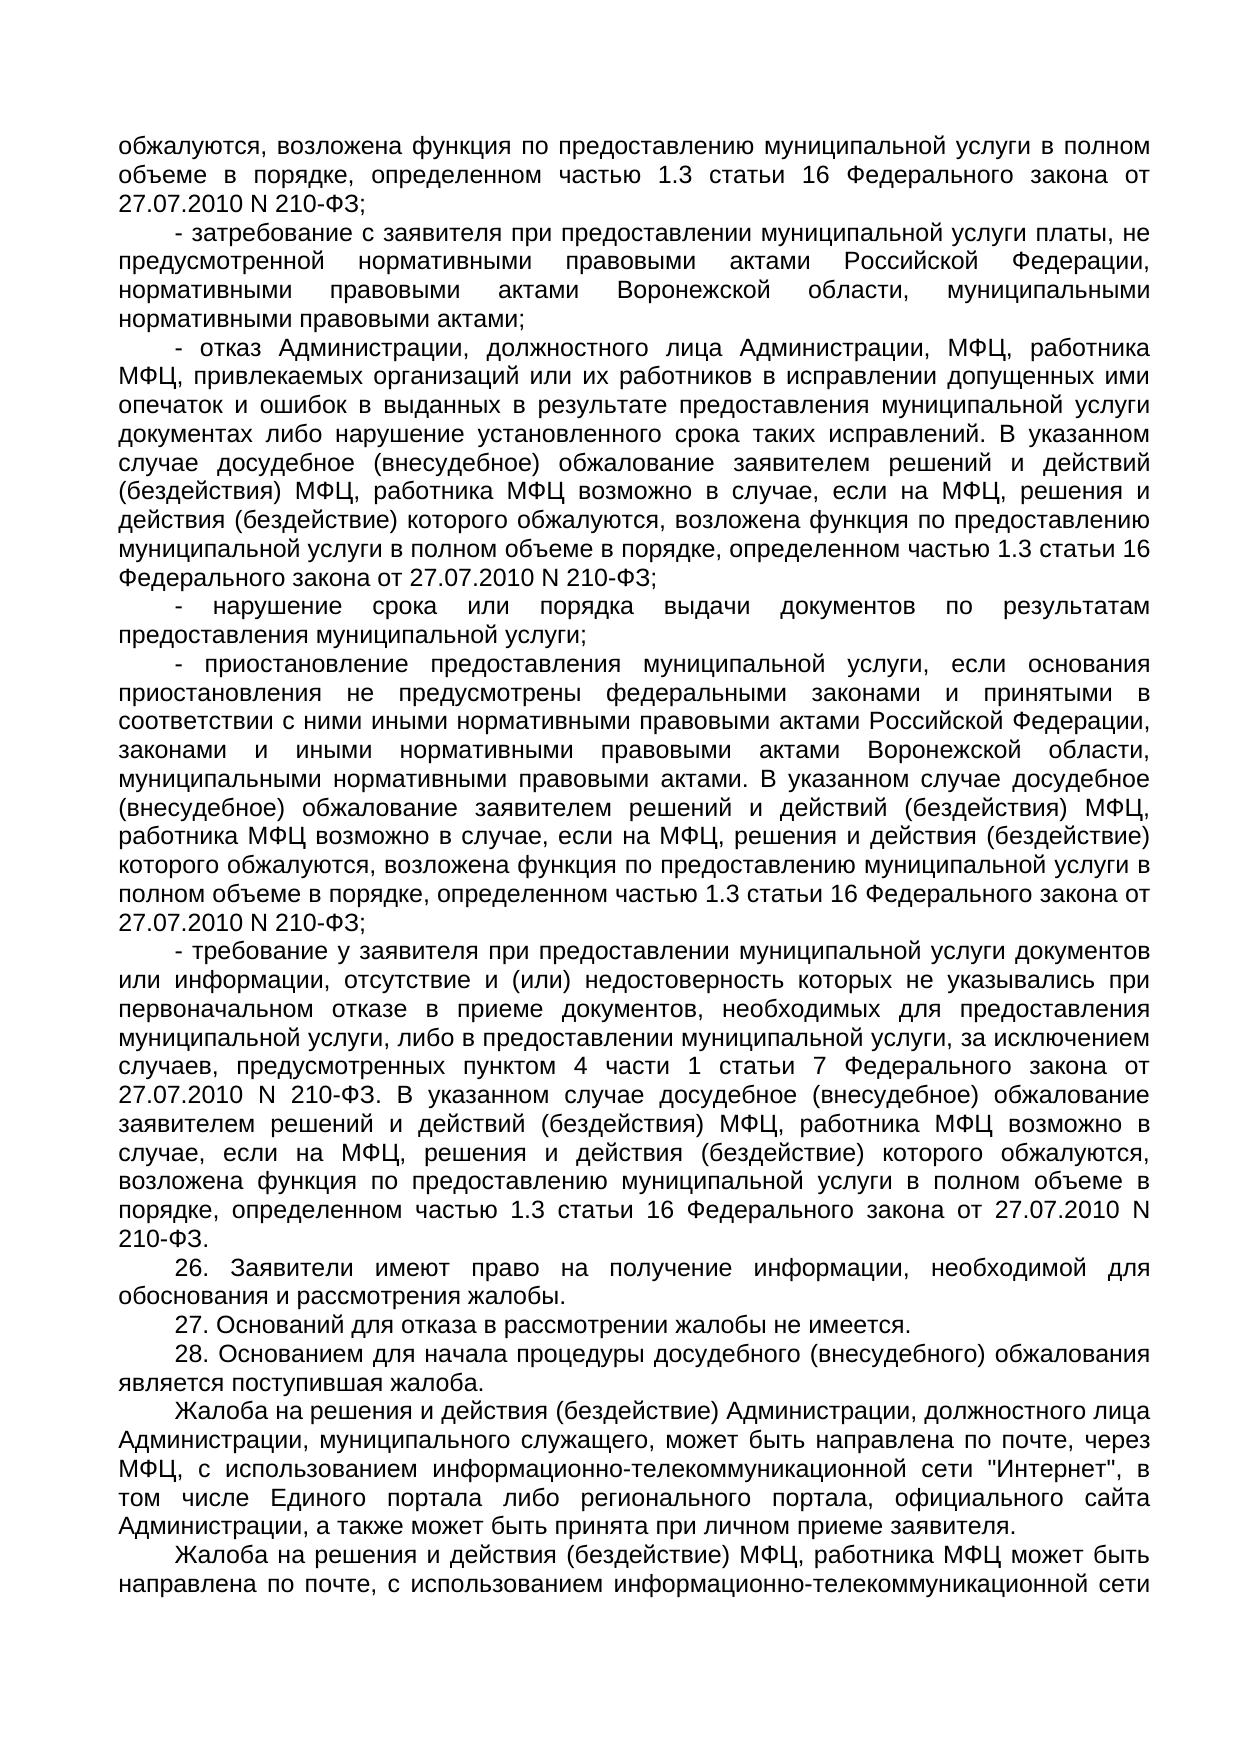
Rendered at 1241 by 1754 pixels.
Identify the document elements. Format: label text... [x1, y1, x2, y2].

text 28. Основанием для начала процедуры досудебного (внесудебного) обжалования является поступившая жалоба. [118, 1339, 1152, 1396]
text 27. Оснований для отказа в рассмотрении жалобы не имеется. [118, 1310, 1152, 1339]
text - отказ Администрации, должностного лица Администрации, МФЦ, работника МФЦ, привлекаемых организаций или их работников в исправлении допущенных ими опечаток и ошибок в выданных в результате предоставления муниципальной услуги документах либо нарушение установленного срока таких исправлений. В указанном случае досудебное (внесудебное) обжалование заявителем решений и действий (бездействия) МФЦ, работника МФЦ возможно в случае, если на МФЦ, решения и действия (бездействие) которого обжалуются, возложена функция по предоставлению муниципальной услуги в полном объеме в порядке, определенном частью 1.3 статьи 16 Федерального закона от 27.07.2010 N 210-ФЗ; [118, 333, 1152, 591]
text Жалоба на решения и действия (бездействие) Администрации, должностного лица Администрации, муниципального служащего, может быть направлена по почте, через МФЦ, с использованием информационно-телекоммуникационной сети "Интернет", в том числе Единого портала либо регионального портала, официального сайта Администрации, а также может быть принята при личном приеме заявителя. [118, 1396, 1152, 1540]
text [118, 1540, 1152, 1598]
text - приостановление предоставления муниципальной услуги, если основания приостановления не предусмотрены федеральными законами и принятыми в соответствии с ними иными нормативными правовыми актами Российской Федерации, законами и иными нормативными правовыми актами Воронежской области, муниципальными нормативными правовыми актами. В указанном случае досудебное (внесудебное) обжалование заявителем решений и действий (бездействия) МФЦ, работника МФЦ возможно в случае, если на МФЦ, решения и действия (бездействие) которого обжалуются, возложена функция по предоставлению муниципальной услуги в полном объеме в порядке, определенном частью 1.3 статьи 16 Федерального закона от 27.07.2010 N 210-ФЗ; [118, 649, 1152, 936]
text - затребование с заявителя при предоставлении муниципальной услуги платы, не предусмотренной нормативными правовыми актами Российской Федерации, нормативными правовыми актами Воронежской области, муниципальными нормативными правовыми актами; [118, 218, 1152, 333]
text - требование у заявителя при предоставлении муниципальной услуги документов или информации, отсутствие и (или) недостоверность которых не указывались при первоначальном отказе в приеме документов, необходимых для предоставления муниципальной услуги, либо в предоставлении муниципальной услуги, за исключением случаев, предусмотренных пунктом 4 части 1 статьи 7 Федерального закона от 27.07.2010 N 210-ФЗ. В указанном случае досудебное (внесудебное) обжалование заявителем решений и действий (бездействия) МФЦ, работника МФЦ возможно в случае, если на МФЦ, решения и действия (бездействие) которого обжалуются, возложена функция по предоставлению муниципальной услуги в полном объеме в порядке, определенном частью 1.3 статьи 16 Федерального закона от 27.07.2010 N 210-ФЗ. [118, 936, 1152, 1253]
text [118, 131, 1152, 218]
text - нарушение срока или порядка выдачи документов по результатам предоставления муниципальной услуги; [118, 591, 1152, 649]
text 26. Заявители имеют право на получение информации, необходимой для обоснования и рассмотрения жалобы. [118, 1253, 1152, 1310]
